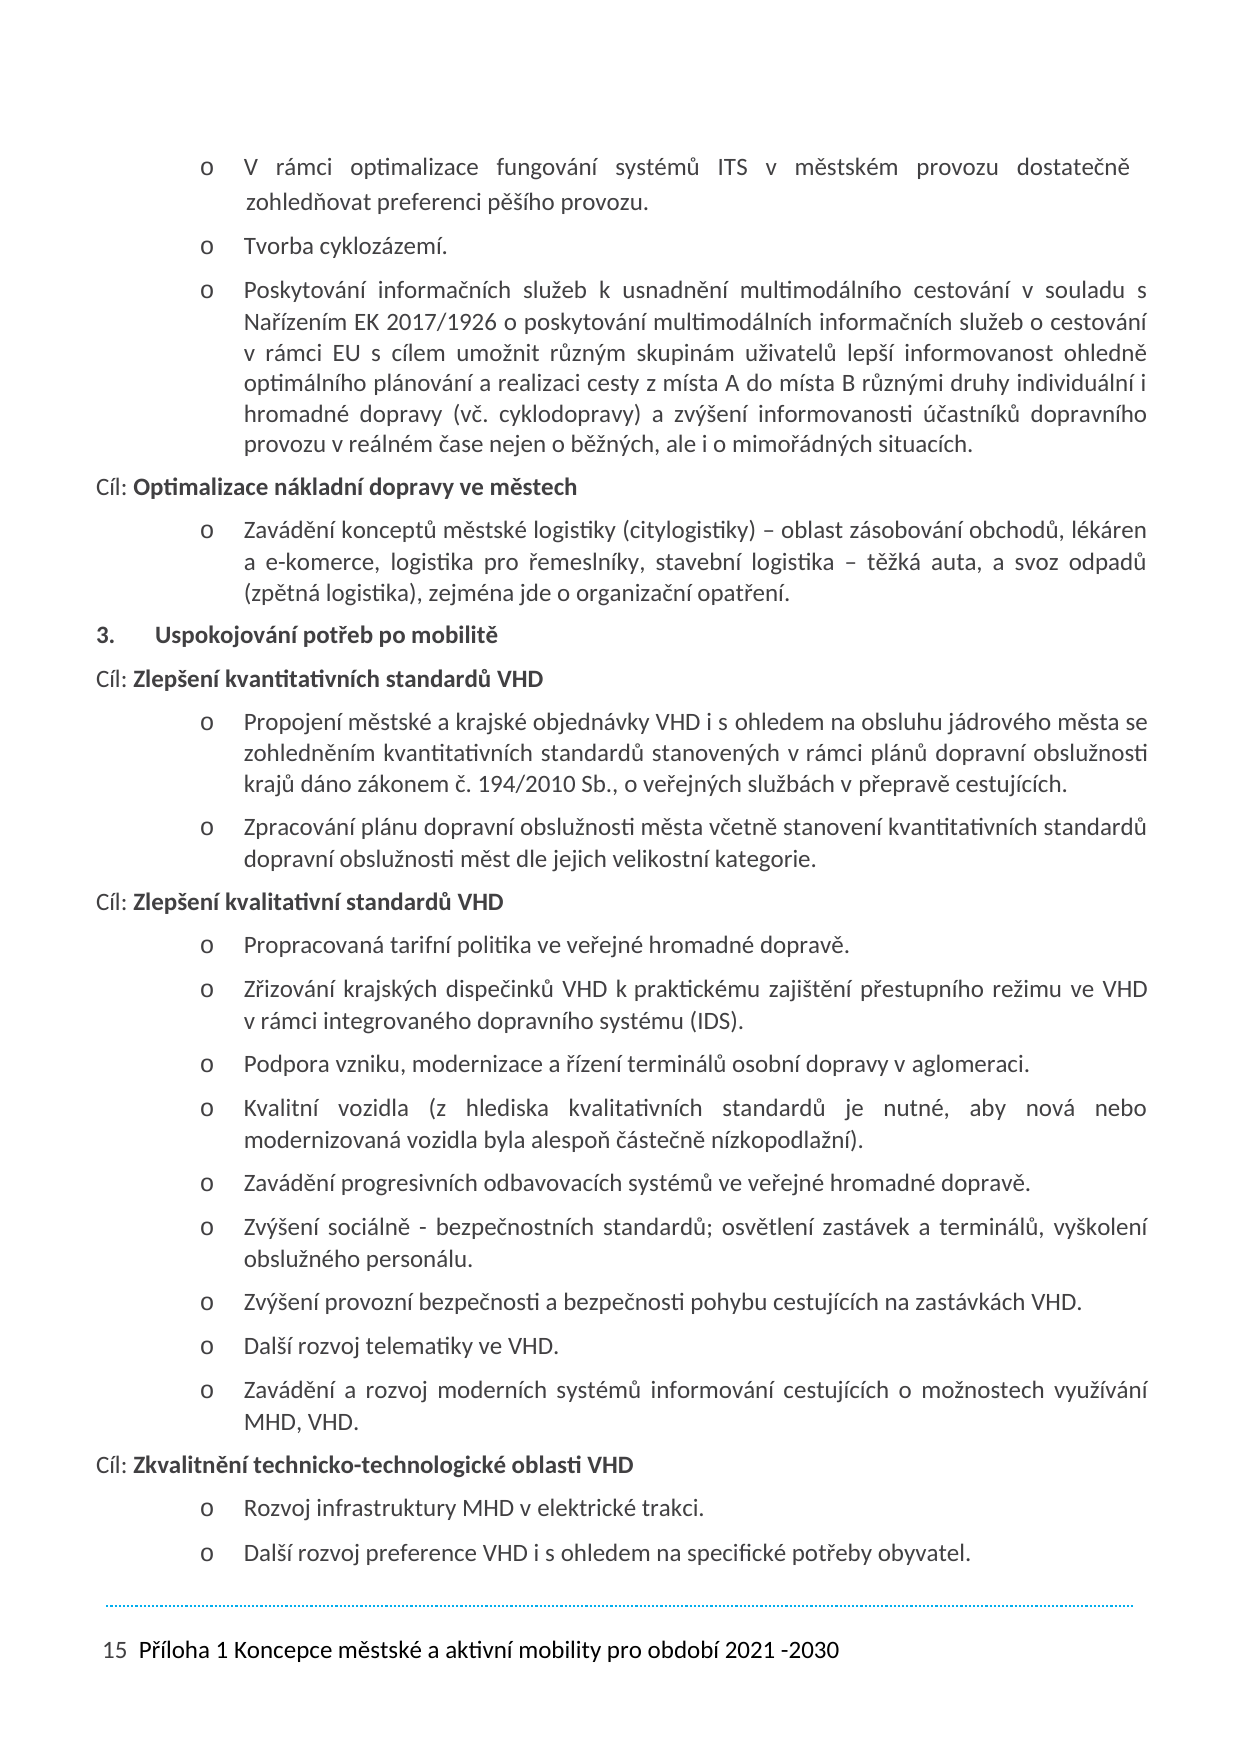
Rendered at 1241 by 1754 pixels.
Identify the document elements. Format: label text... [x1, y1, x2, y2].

list Další rozvoj preference VHD i s ohledem na specifické potřeby obyvatel. [199, 1537, 1148, 1568]
list Rozvoj infrastruktury MHD v elektrické trakci. [199, 1492, 1148, 1524]
text Cíl: Zlepšení kvantitativních standardů VHD [96, 663, 1148, 693]
list Kvalitní vozidla (z hlediska kvalitativních standardů je nutné, aby nová nebo modernizovaná vozidla byla alespoň částečně nízkopodlažní). [199, 1092, 1148, 1154]
text Cíl: Zlepšení kvalitativní standardů VHD [96, 886, 1148, 916]
list Zvýšení provozní bezpečnosti a bezpečnosti pohybu cestujících na zastávkách VHD. [199, 1286, 1148, 1318]
list Poskytování informačních služeb k usnadnění multimodálního cestování v souladu s Nařízením EK 2017/1926 o poskytování multimodálních informačních služeb o cestování v rámci EU s cílem umožnit různým skupinám uživatelů lepší informovanost ohledně optimálního plánování a realizaci cesty z místa A do místa B různými druhy individuální i hromadné dopravy (vč. cyklodopravy) a zvýšení informovanosti účastníků dopravního provozu v reálném čase nejen o běžných, ale i o mimořádných situacích. [199, 274, 1148, 459]
list Zavádění progresivních odbavovacích systémů ve veřejné hromadné dopravě. [199, 1167, 1148, 1199]
list Tvorba cyklozázemí. [199, 230, 1148, 262]
list Zřizování krajských dispečinků VHD k praktickému zajištění přestupního režimu ve VHD v rámci integrovaného dopravního systému (IDS). [199, 973, 1148, 1035]
list Další rozvoj telematiky ve VHD. [199, 1330, 1148, 1362]
list V rámci optimalizace fungování systémů ITS v městském provozu dostatečně zohledňovat preferenci pěšího provozu. [199, 148, 1148, 218]
list Uspokojování potřeb po mobilitě [96, 620, 1148, 650]
list Propojení městské a krajské objednávky VHD i s ohledem na obsluhu jádrového města se zohledněním kvantitativních standardů stanovených v rámci plánů dopravní obslužnosti krajů dáno zákonem č. 194/2010 Sb., o veřejných službách v přepravě cestujících. [199, 706, 1148, 798]
list Zvýšení sociálně - bezpečnostních standardů; osvětlení zastávek a terminálů, vyškolení obslužného personálu. [199, 1211, 1148, 1273]
list Zavádění konceptů městské logistiky (citylogistiky) – oblast zásobování obchodů, lékáren a e-komerce, logistika pro řemeslníky, stavební logistika – těžká auta, a svoz odpadů (zpětná logistika), zejména jde o organizační opatření. [199, 514, 1148, 607]
list Podpora vzniku, modernizace a řízení terminálů osobní dopravy v aglomeraci. [199, 1048, 1148, 1080]
list Propracovaná tarifní politika ve veřejné hromadné dopravě. [199, 929, 1148, 961]
list Zpracování plánu dopravní obslužnosti města včetně stanovení kvantitativních standardů dopravní obslužnosti měst dle jejich velikostní kategorie. [199, 811, 1148, 873]
list Zavádění a rozvoj moderních systémů informování cestujících o možnostech využívání MHD, VHD. [199, 1374, 1148, 1437]
text Cíl: Optimalizace nákladní dopravy ve městech [96, 471, 1148, 502]
text Cíl: Zkvalitnění technicko-technologické oblasti VHD [96, 1449, 1148, 1480]
